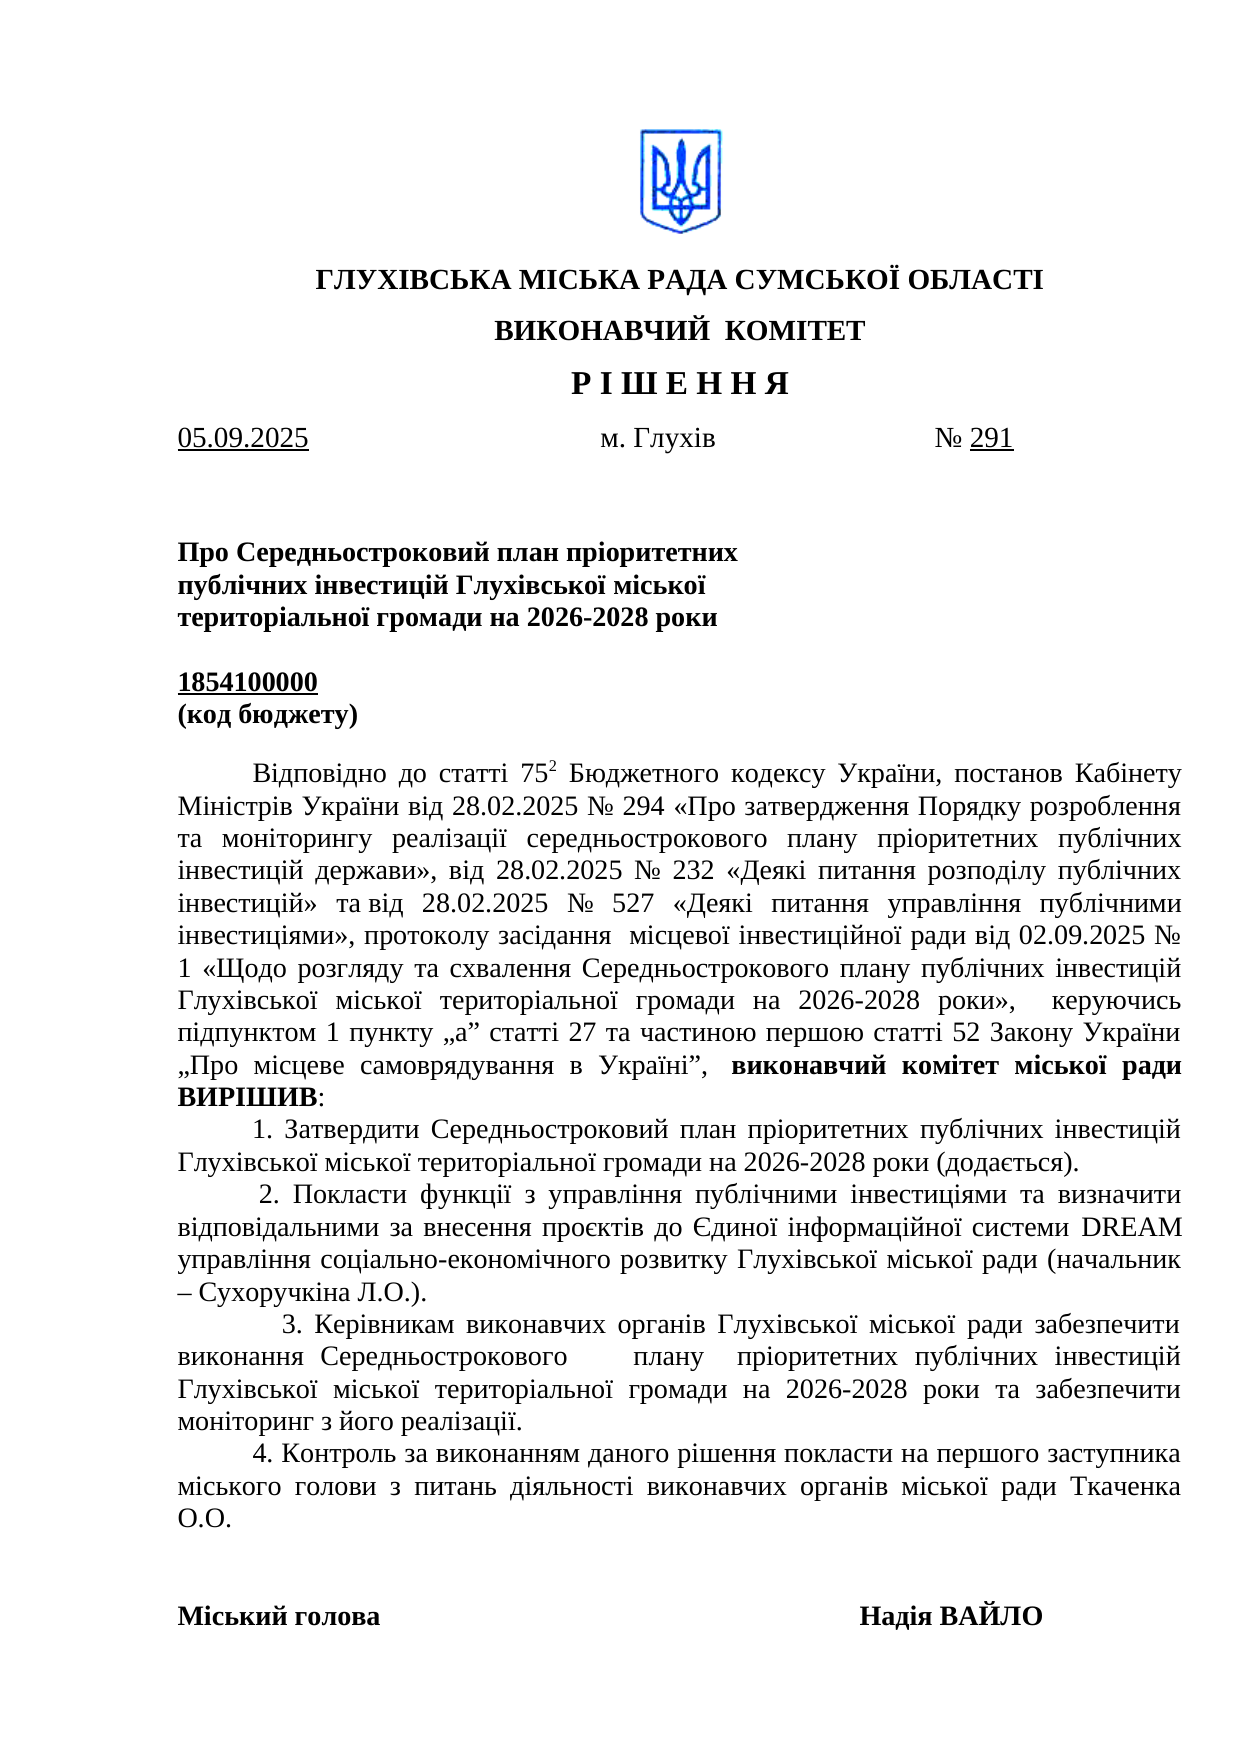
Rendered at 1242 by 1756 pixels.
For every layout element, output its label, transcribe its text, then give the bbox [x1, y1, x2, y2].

text Про Середньостроковий план пріоритетних [177, 536, 1183, 568]
text Міський голова Надія ВАЙЛО [177, 1598, 1183, 1631]
text публічних інвестицій Глухівської міської [177, 568, 1183, 600]
text 1. Затвердити Середньостроковий план пріоритетних публічних інвестицій Глухівської міської територіальної громади на 2026-2028 роки (додається). [177, 1113, 1183, 1177]
text 3. Керівникам виконавчих органів Глухівської міської ради забезпечити виконання Середньострокового плану пріоритетних публічних інвестицій Глухівської міської територіальної громади на 2026-2028 роки та забезпечити моніторинг з його реалізації. [177, 1307, 1183, 1437]
picture [598, 118, 762, 244]
text територіальної громади на 2026-2028 роки [177, 600, 1183, 633]
text Відповідно до статті 752 Бюджетного кодексу України, постанов Кабінету Міністрів України від 28.02.2025 № 294 «Про затвердження Порядку розроблення та моніторингу реалізації середньострокового плану пріоритетних публічних інвестицій держави», від 28.02.2025 № 232 «Деякі питання розподілу публічних інвестицій» та від 28.02.2025 № 527 «Деякі питання управління публічними інвестиціями», протоколу засідання місцевої інвестиційної ради від 02.09.2025 № 1 «Щодо розгляду та схвалення Середньострокового плану публічних інвестицій Глухівської міської територіальної громади на 2026-2028 роки», керуючись підпунктом 1 пункту „а” статті 27 та частиною першою статті 52 Закону України „Про місцеве самоврядування в Україні”, виконавчий комітет міської ради ВИРІШИВ: [177, 756, 1183, 1113]
subtitle Р І Ш Е Н Н Я [177, 363, 1183, 401]
text 4. Контроль за виконанням даного рішення покласти на першого заступника міського голови з питань діяльності виконавчих органів міської ради Ткаченка О.О. [177, 1437, 1183, 1534]
text 1854100000 [177, 665, 1183, 697]
text (код бюджету) [177, 697, 1183, 730]
text 2. Покласти функції з управління публічними інвестиціями та визначити відповідальними за внесення проєктів до Єдиної інформаційної системи DREAM управління соціально-економічного розвитку Глухівської міської ради (начальник – Сухоручкіна Л.О.). [177, 1177, 1183, 1307]
subtitle ВИКОНАВЧИЙ КОМІТЕТ [177, 313, 1183, 346]
subtitle ГЛУХІВСЬКА МІСЬКА РАДА СУМСЬКОЇ ОБЛАСТІ [177, 262, 1183, 296]
subtitle 05.09.2025 м. Глухів № 291 [177, 420, 1183, 454]
